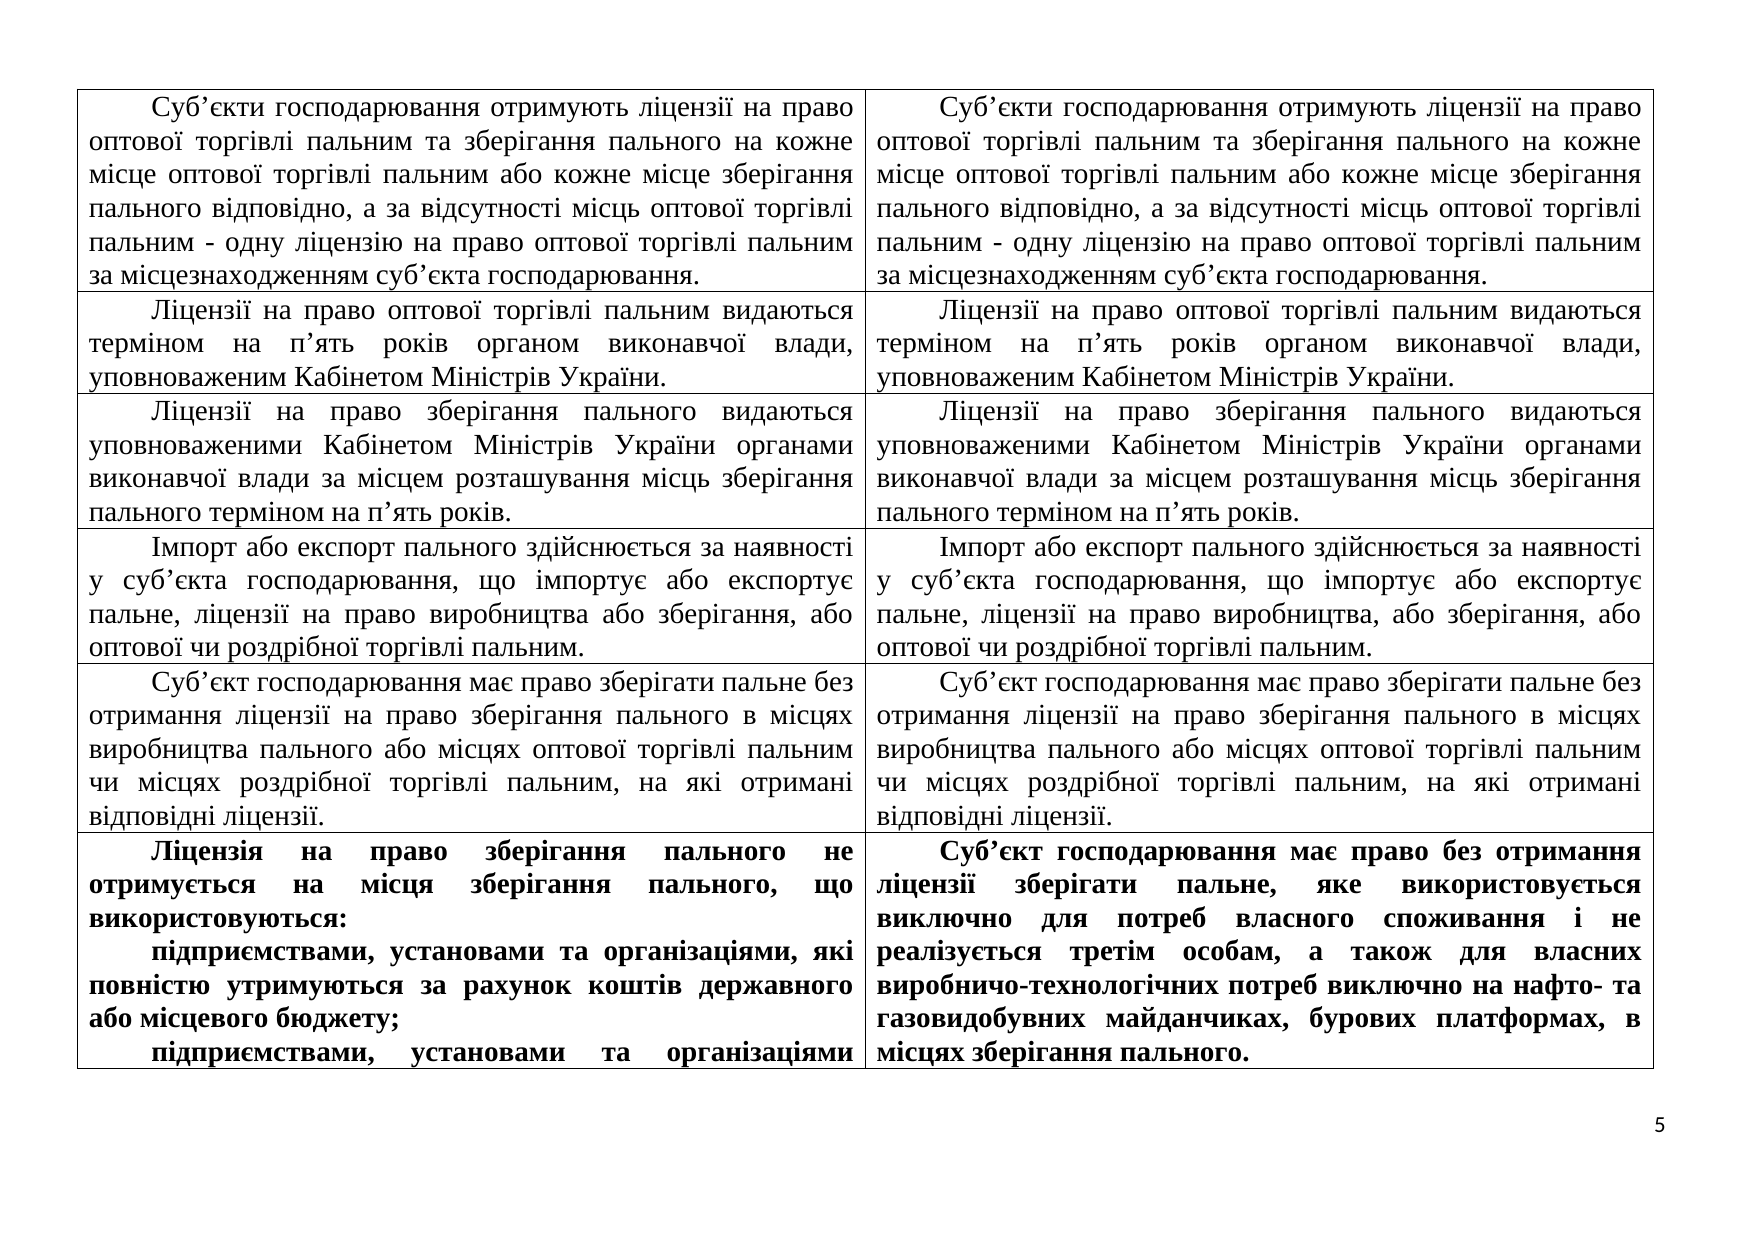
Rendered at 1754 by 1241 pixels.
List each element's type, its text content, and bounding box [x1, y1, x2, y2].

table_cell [78, 833, 865, 1067]
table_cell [866, 833, 1653, 1067]
table_cell Суб’єкти господарювання отримують ліцензії на право оптової торгівлі пальним та зберігання пального на кожне місце оптової торгівлі пальним або кожне місце зберігання пального відповідно, а за відсутності місць оптової торгівлі пальним - одну ліцензію на право оптової торгівлі пальним за місцезнаходженням суб’єкта господарювання. [78, 90, 865, 291]
table_cell Ліцензії на право оптової торгівлі пальним видаються терміном на п’ять років органом виконавчої влади, уповноваженим Кабінетом Міністрів України. [866, 292, 1653, 392]
table_cell Імпорт або експорт пального здійснюється за наявності у суб’єкта господарювання, що імпортує або експортує пальне, ліцензії на право виробництва або зберігання, або оптової чи роздрібної торгівлі пальним. [78, 529, 865, 663]
table_cell Ліцензії на право зберігання пального видаються уповноваженими Кабінетом Міністрів України органами виконавчої влади за місцем розташування місць зберігання пального терміном на п’ять років. [78, 394, 865, 528]
table_cell Суб’єкт господарювання має право зберігати пальне без отримання ліцензії на право зберігання пального в місцях виробництва пального або місцях оптової торгівлі пальним чи місцях роздрібної торгівлі пальним, на які отримані відповідні ліцензії. [78, 664, 865, 832]
table_cell Імпорт або експорт пального здійснюється за наявності у суб’єкта господарювання, що імпортує або експортує пальне, ліцензії на право виробництва, або зберігання, або оптової чи роздрібної торгівлі пальним. [866, 529, 1653, 663]
table_cell Суб’єкти господарювання отримують ліцензії на право оптової торгівлі пальним та зберігання пального на кожне місце оптової торгівлі пальним або кожне місце зберігання пального відповідно, а за відсутності місць оптової торгівлі пальним - одну ліцензію на право оптової торгівлі пальним за місцезнаходженням суб’єкта господарювання. [866, 90, 1653, 291]
table_cell Ліцензії на право зберігання пального видаються уповноваженими Кабінетом Міністрів України органами виконавчої влади за місцем розташування місць зберігання пального терміном на п’ять років. [866, 394, 1653, 528]
table_cell Суб’єкт господарювання має право зберігати пальне без отримання ліцензії на право зберігання пального в місцях виробництва пального або місцях оптової торгівлі пальним чи місцях роздрібної торгівлі пальним, на які отримані відповідні ліцензії. [866, 664, 1653, 832]
table_cell Ліцензії на право оптової торгівлі пальним видаються терміном на п’ять років органом виконавчої влади, уповноваженим Кабінетом Міністрів України. [78, 292, 865, 392]
